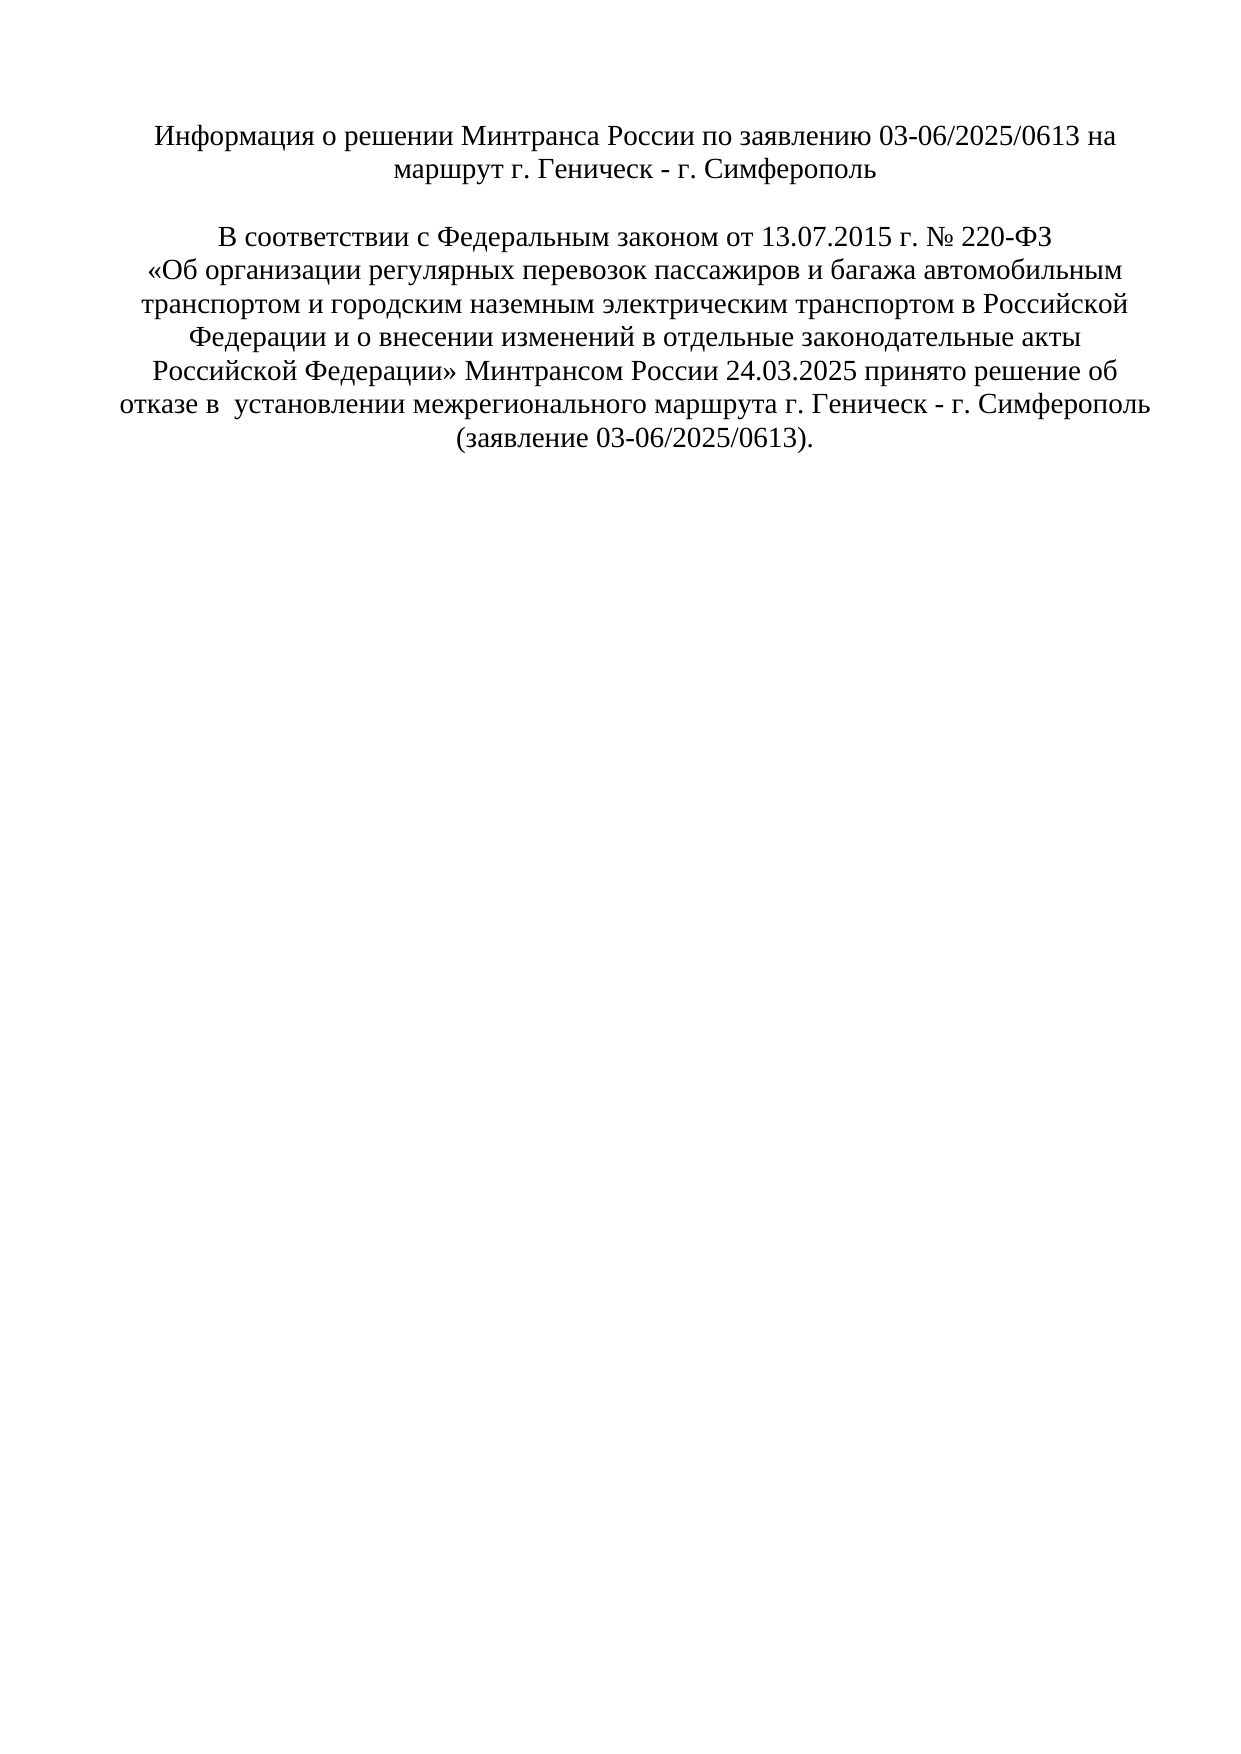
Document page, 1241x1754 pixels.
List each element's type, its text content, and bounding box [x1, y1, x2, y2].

text Информация о решении Минтранса России по заявлению 03-06/2025/0613 на маршрут г. Геническ - г. Симферополь [118, 118, 1152, 185]
text В соответствии с Федеральным законом от 13.07.2015 г. № 220-ФЗ «Об организации регулярных перевозок пассажиров и багажа автомобильным транспортом и городским наземным электрическим транспортом в Российской Федерации и о внесении изменений в отдельные законодательные акты Российской Федерации» Минтрансом России 24.03.2025 принято решение об отказе в установлении межрегионального маршрута г. Геническ - г. Симферополь (заявление 03-06/2025/0613). [118, 219, 1152, 453]
